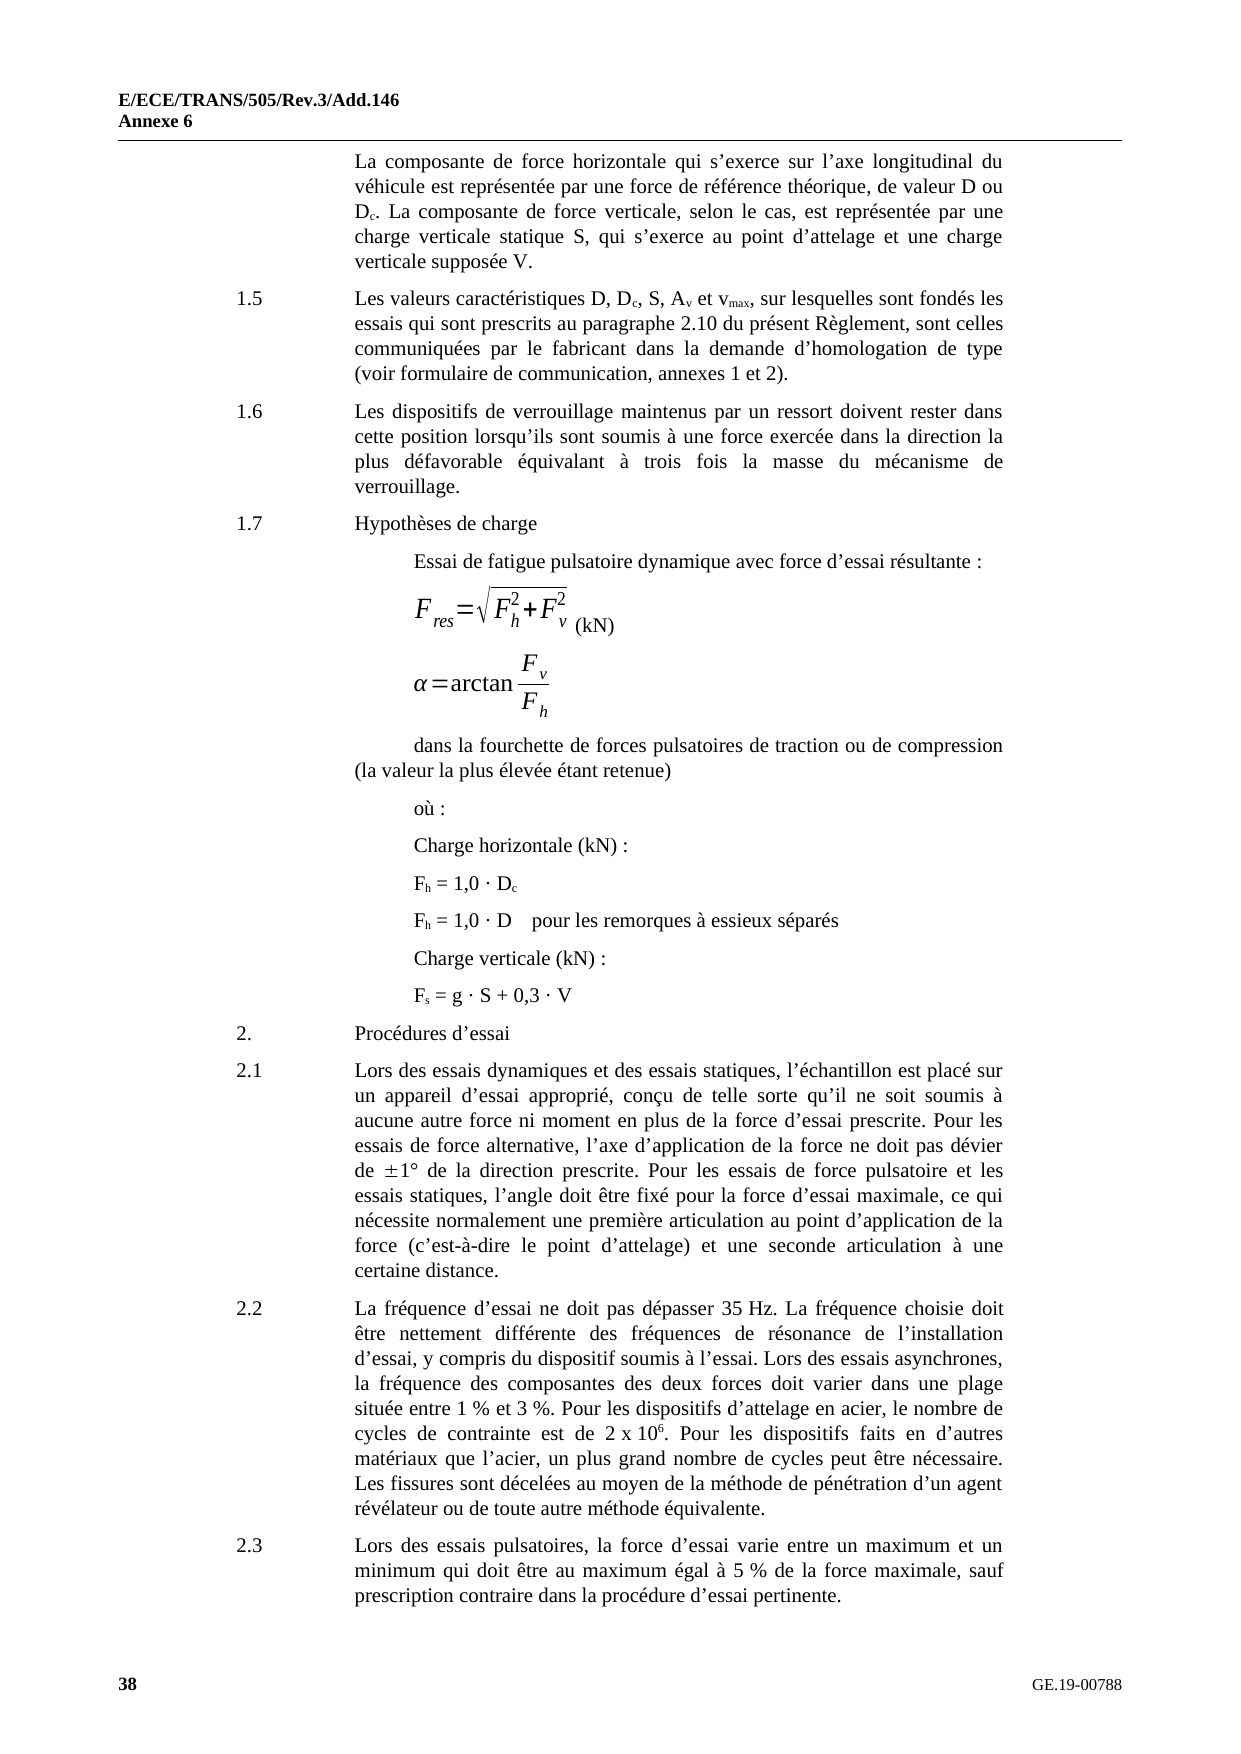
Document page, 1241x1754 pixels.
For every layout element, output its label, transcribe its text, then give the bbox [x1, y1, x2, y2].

text 1.7 Hypothèses de charge [236, 510, 1004, 535]
text Fs = g · S + 0,3 · V [354, 982, 1004, 1007]
text 2.3 Lors des essais pulsatoires, la force d’essai varie entre un maximum et un minimum qui doit être au maximum égal à 5 % de la force maximale, sauf prescription contraire dans la procédure d’essai pertinente. [236, 1532, 1004, 1607]
text dans la fourchette de forces pulsatoires de traction ou de compression (la valeur la plus élevée étant retenue) [354, 732, 1004, 782]
text où : [354, 795, 1004, 820]
text 2. Procédures d’essai [236, 1020, 1004, 1045]
text 2.2 La fréquence d’essai ne doit pas dépasser 35 Hz. La fréquence choisie doit être nettement différente des fréquences de résonance de l’installation d’essai, y compris du dispositif soumis à l’essai. Lors des essais asynchrones, la fréquence des composantes des deux forces doit varier dans une plage située entre 1 % et 3 %. Pour les dispositifs d’attelage en acier, le nombre de cycles de contrainte est de 2 x 106. Pour les dispositifs faits en d’autres matériaux que l’acier, un plus grand nombre de cycles peut être nécessaire. Les fissures sont décelées au moyen de la méthode de pénétration d’un agent révélateur ou de toute autre méthode équivalente. [236, 1295, 1004, 1520]
text Charge verticale (kN) : [354, 945, 1004, 970]
text Fh = 1,0 · D pour les remorques à essieux séparés [354, 907, 1004, 932]
text 1.5 Les valeurs caractéristiques D, Dc, S, Av et vmax, sur lesquelles sont fondés les essais qui sont prescrits au paragraphe 2.10 du présent Règlement, sont celles communiquées par le fabricant dans la demande d’homologation de type (voir formulaire de communication, annexes 1 et 2). [236, 285, 1004, 385]
text La composante de force horizontale qui s’exerce sur l’axe longitudinal du véhicule est représentée par une force de référence théorique, de valeur D ou Dc. La composante de force verticale, selon le cas, est représentée par une charge verticale statique S, qui s’exerce au point d’attelage et une charge verticale supposée V. [354, 148, 1004, 273]
text Fh = 1,0 · Dc [354, 870, 1004, 895]
text 2.1 Lors des essais dynamiques et des essais statiques, l’échantillon est placé sur un appareil d’essai approprié, conçu de telle sorte qu’il ne soit soumis à aucune autre force ni moment en plus de la force d’essai prescrite. Pour les essais de force alternative, l’axe d’application de la force ne doit pas dévier de 1° de la direction prescrite. Pour les essais de force pulsatoire et les essais statiques, l’angle doit être fixé pour la force d’essai maximale, ce qui nécessite normalement une première articulation au point d’application de la force (c’est-à-dire le point d’attelage) et une seconde articulation à une certaine distance. [236, 1057, 1004, 1282]
text Essai de fatigue pulsatoire dynamique avec force d’essai résultante : [354, 548, 1004, 573]
text Charge horizontale (kN) : [354, 832, 1004, 857]
text 1.6 Les dispositifs de verrouillage maintenus par un ressort doivent rester dans cette position lorsqu’ils sont soumis à une force exercée dans la direction la plus défavorable équivalant à trois fois la masse du mécanisme de verrouillage. [236, 398, 1004, 498]
text (kN) [354, 585, 1004, 637]
